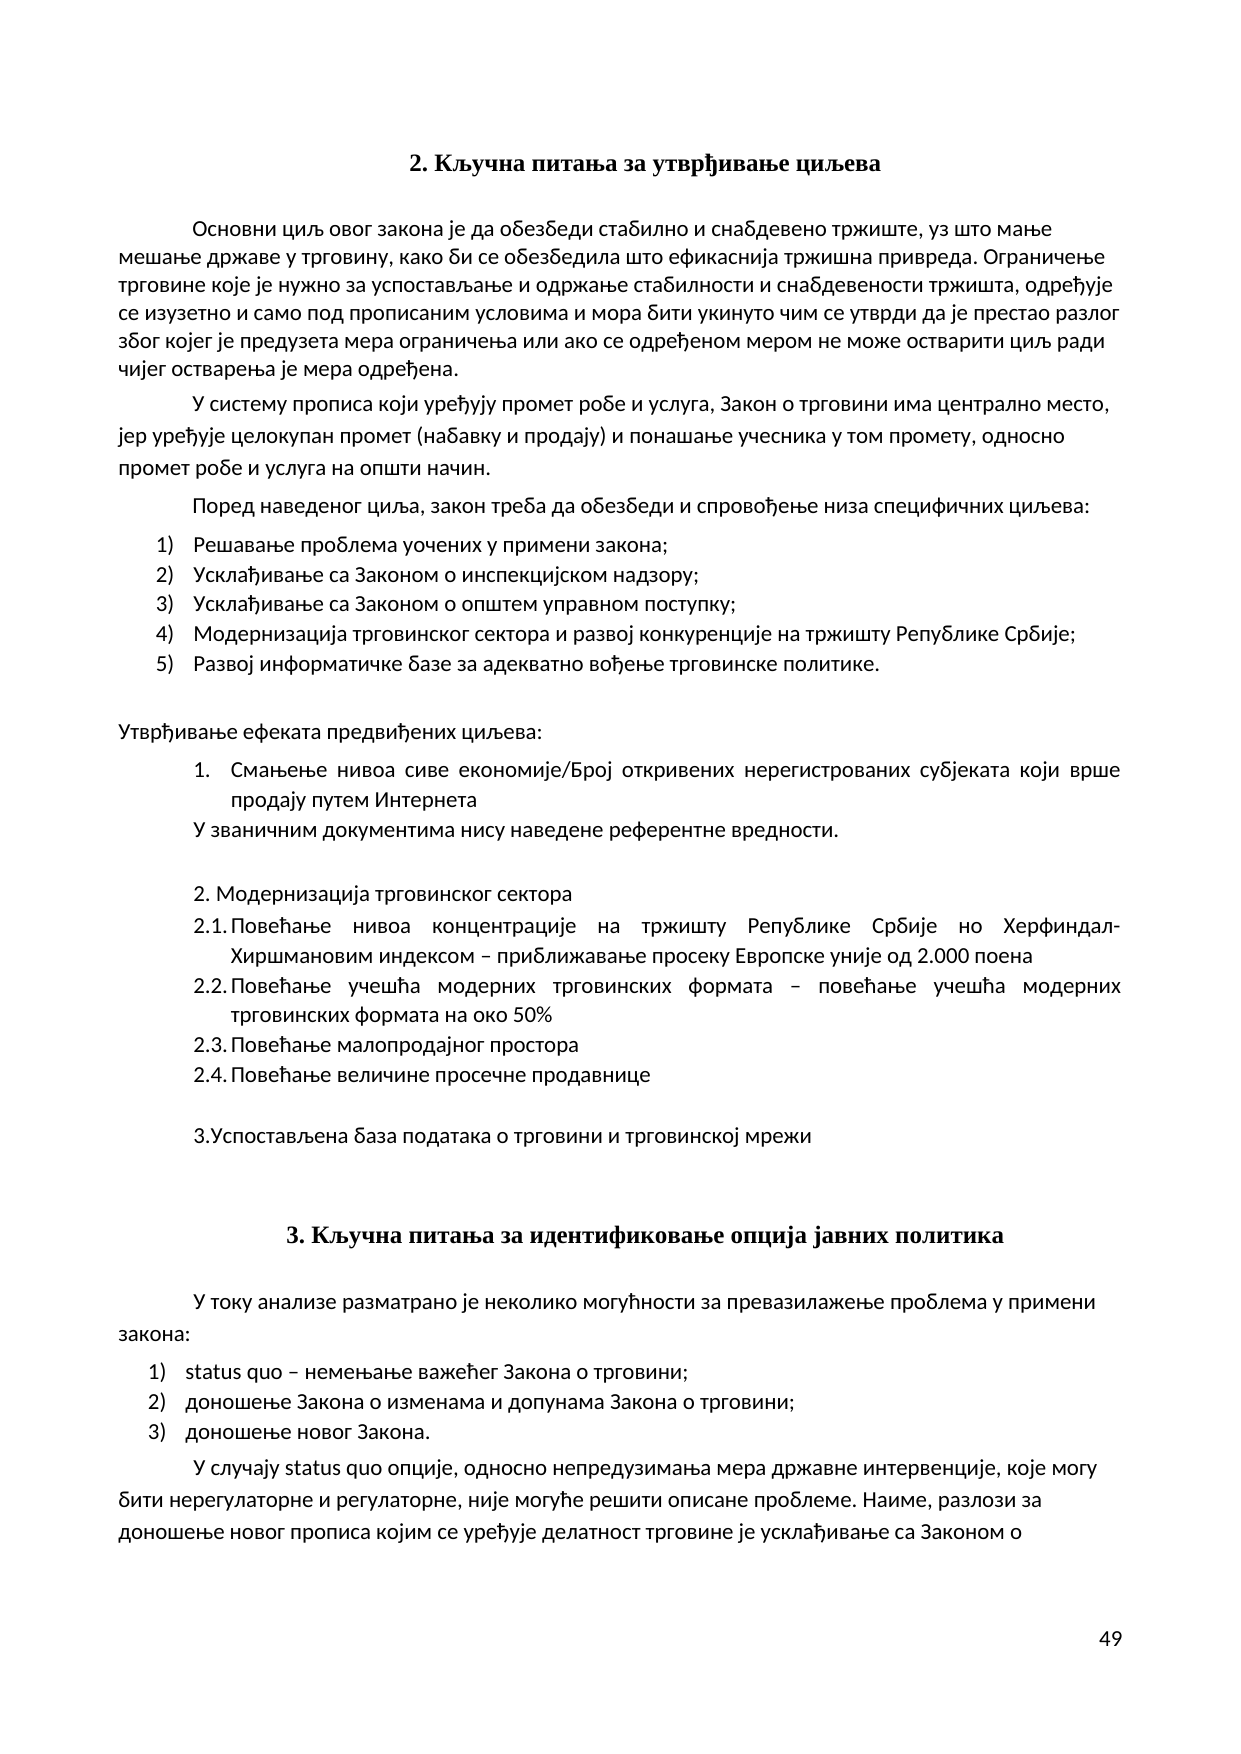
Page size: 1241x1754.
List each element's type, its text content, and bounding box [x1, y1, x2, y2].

text У току анализе разматрано је неколико могућности за превазилажење проблема у примени закона: [118, 1287, 1122, 1347]
list Решавање проблема уочених у примени закона; [156, 530, 1122, 558]
list Повећање величине просечне продавнице [193, 1060, 1122, 1088]
text 2. Кључна питања за утврђивање циљева [118, 148, 1122, 176]
text У систему прописа који уређују промет робе и услуга, Закон о трговини има централно место, јер уређује целокупан промет (набавку и продају) и понашање учесника у том промету, односно промет робе и услуга на општи начин. [118, 389, 1122, 481]
list 3.Успостављена база података о трговини и трговинској мрежи [193, 1122, 1122, 1150]
list status quo – немењање важећег Закона о трговини; [148, 1357, 1122, 1385]
list 2. Модернизација трговинског сектора [193, 879, 1122, 907]
list Развој информатичке базе за адекватно вођење трговинске политике. [156, 649, 1122, 677]
list доношење Закона о изменама и допунама Закона о трговини; [148, 1387, 1122, 1415]
text Утврђивање ефеката предвиђених циљева: [118, 717, 1122, 745]
list Смањење нивоа сиве економије/Број откривених нерегистрованих субјеката који врше продају путем Интернета [193, 755, 1122, 813]
text 3. Кључна питања за идентификовање опција јавних политика [118, 1220, 1122, 1249]
list У званичним документима нису наведене референтне вредности. [193, 815, 1122, 843]
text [118, 1453, 1122, 1545]
list Усклађивање са Законом о општем управном поступку; [156, 589, 1122, 617]
text Поред наведеног циља, закон треба да обезбеди и спровођење низа специфичних циљева: [118, 492, 1122, 520]
list Модернизација трговинског сектора и развој конкуренције на тржишту Републике Србије; [156, 619, 1122, 647]
list Усклађивање са Законом о инспекцијском надзору; [156, 560, 1122, 588]
text Основни циљ овог закона је да обезбеди стабилно и снабдевено тржиште, уз што мање мешање државе у трговину, како би се обезбедила што ефикаснија тржишна привреда. Ограничење трговине које је нужно за успостављање и одржање стабилности и снабдевености тржишта, одређује се изузетно и само под прописаним условима и мора бити укинуто чим се утврди да је престао разлог због којег је предузета мера ограничења или ако се одређеном мером не може остварити циљ ради чијег остварења је мера одређена. [118, 214, 1122, 383]
list доношење новог Закона. [148, 1417, 1122, 1445]
list Повећање нивоа концентрације на тржишту Републике Србије но Херфиндал-Хиршмановим индексом – приближавање просеку Европске уније од 2.000 поена [193, 911, 1122, 969]
list Повећање малопродајног простора [193, 1030, 1122, 1058]
list Повећање учешћа модерних трговинских формата – повећање учешћа модерних трговинских формата на око 50% [193, 971, 1122, 1028]
